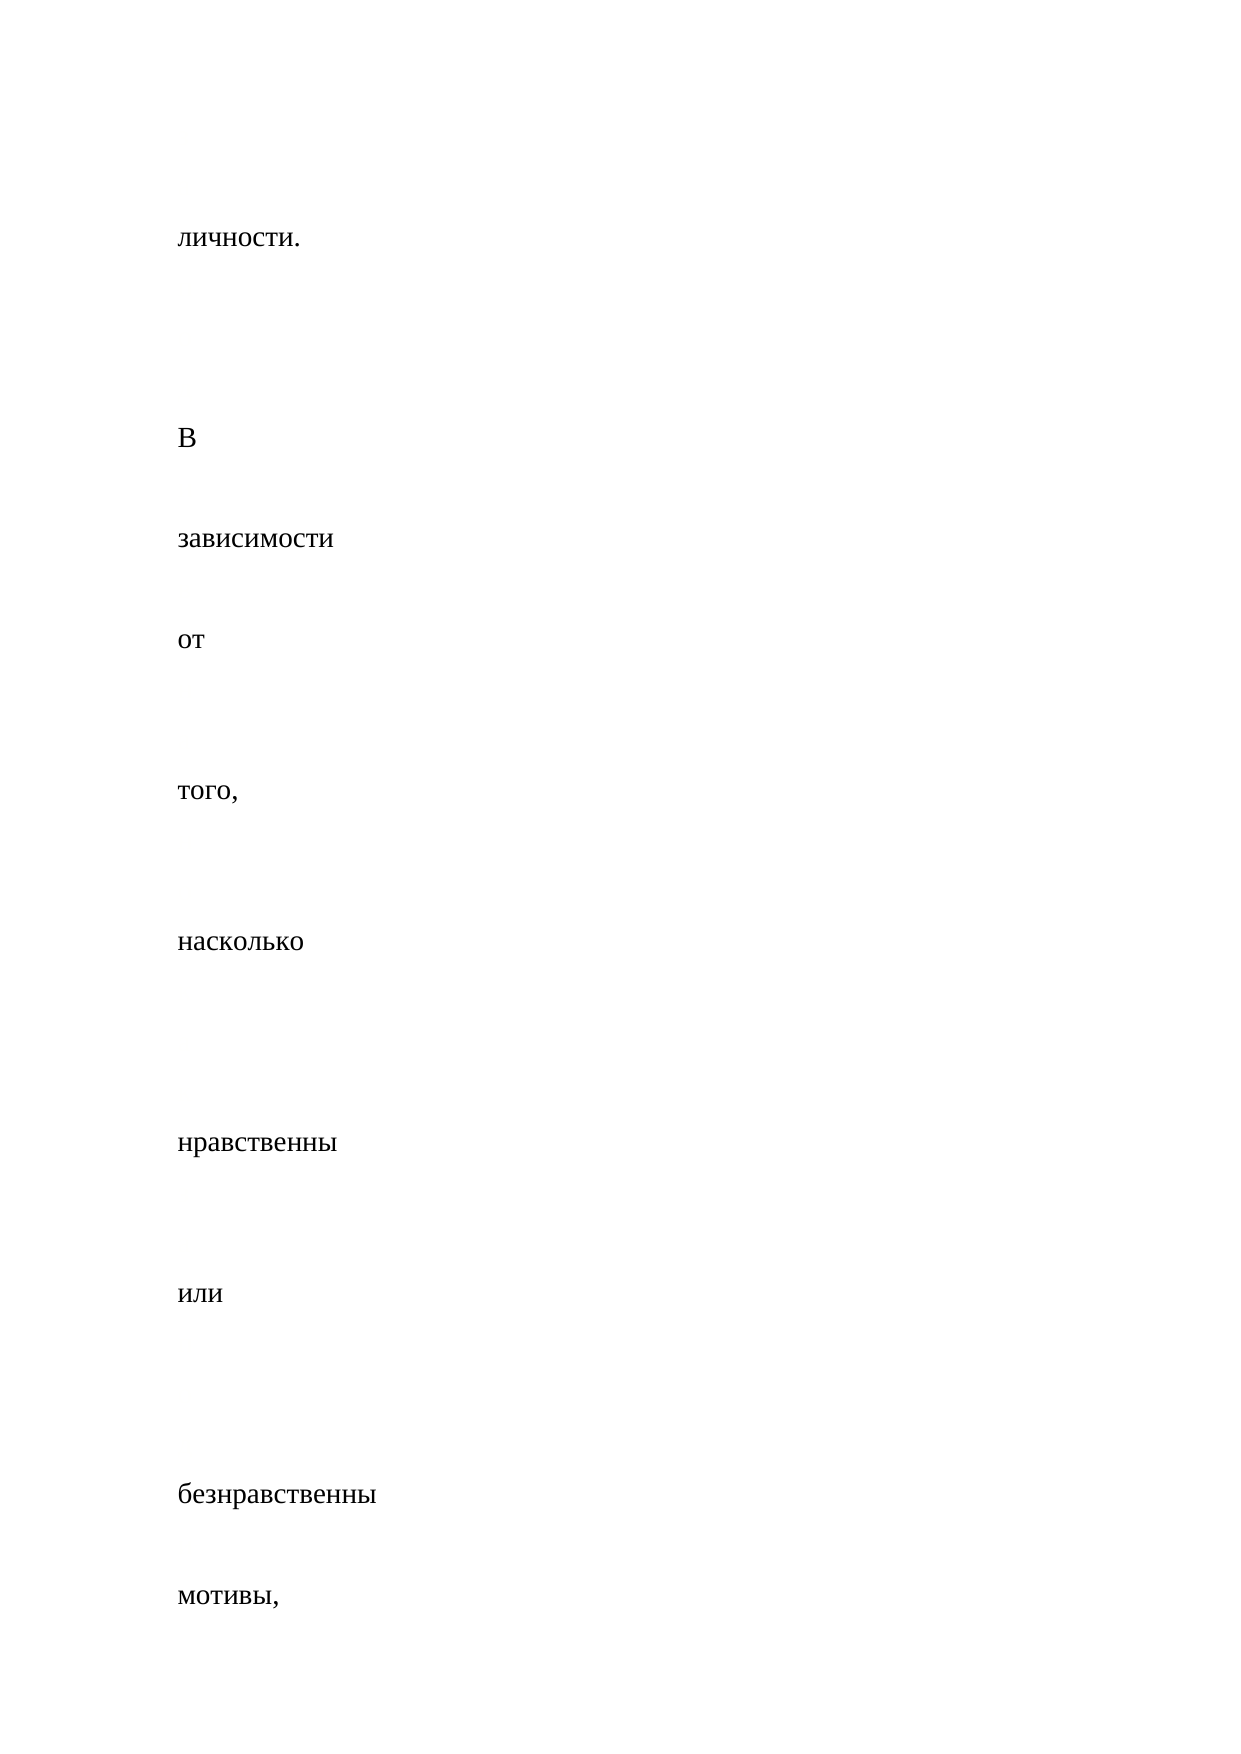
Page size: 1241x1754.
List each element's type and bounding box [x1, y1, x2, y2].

text [177, 118, 1152, 1611]
